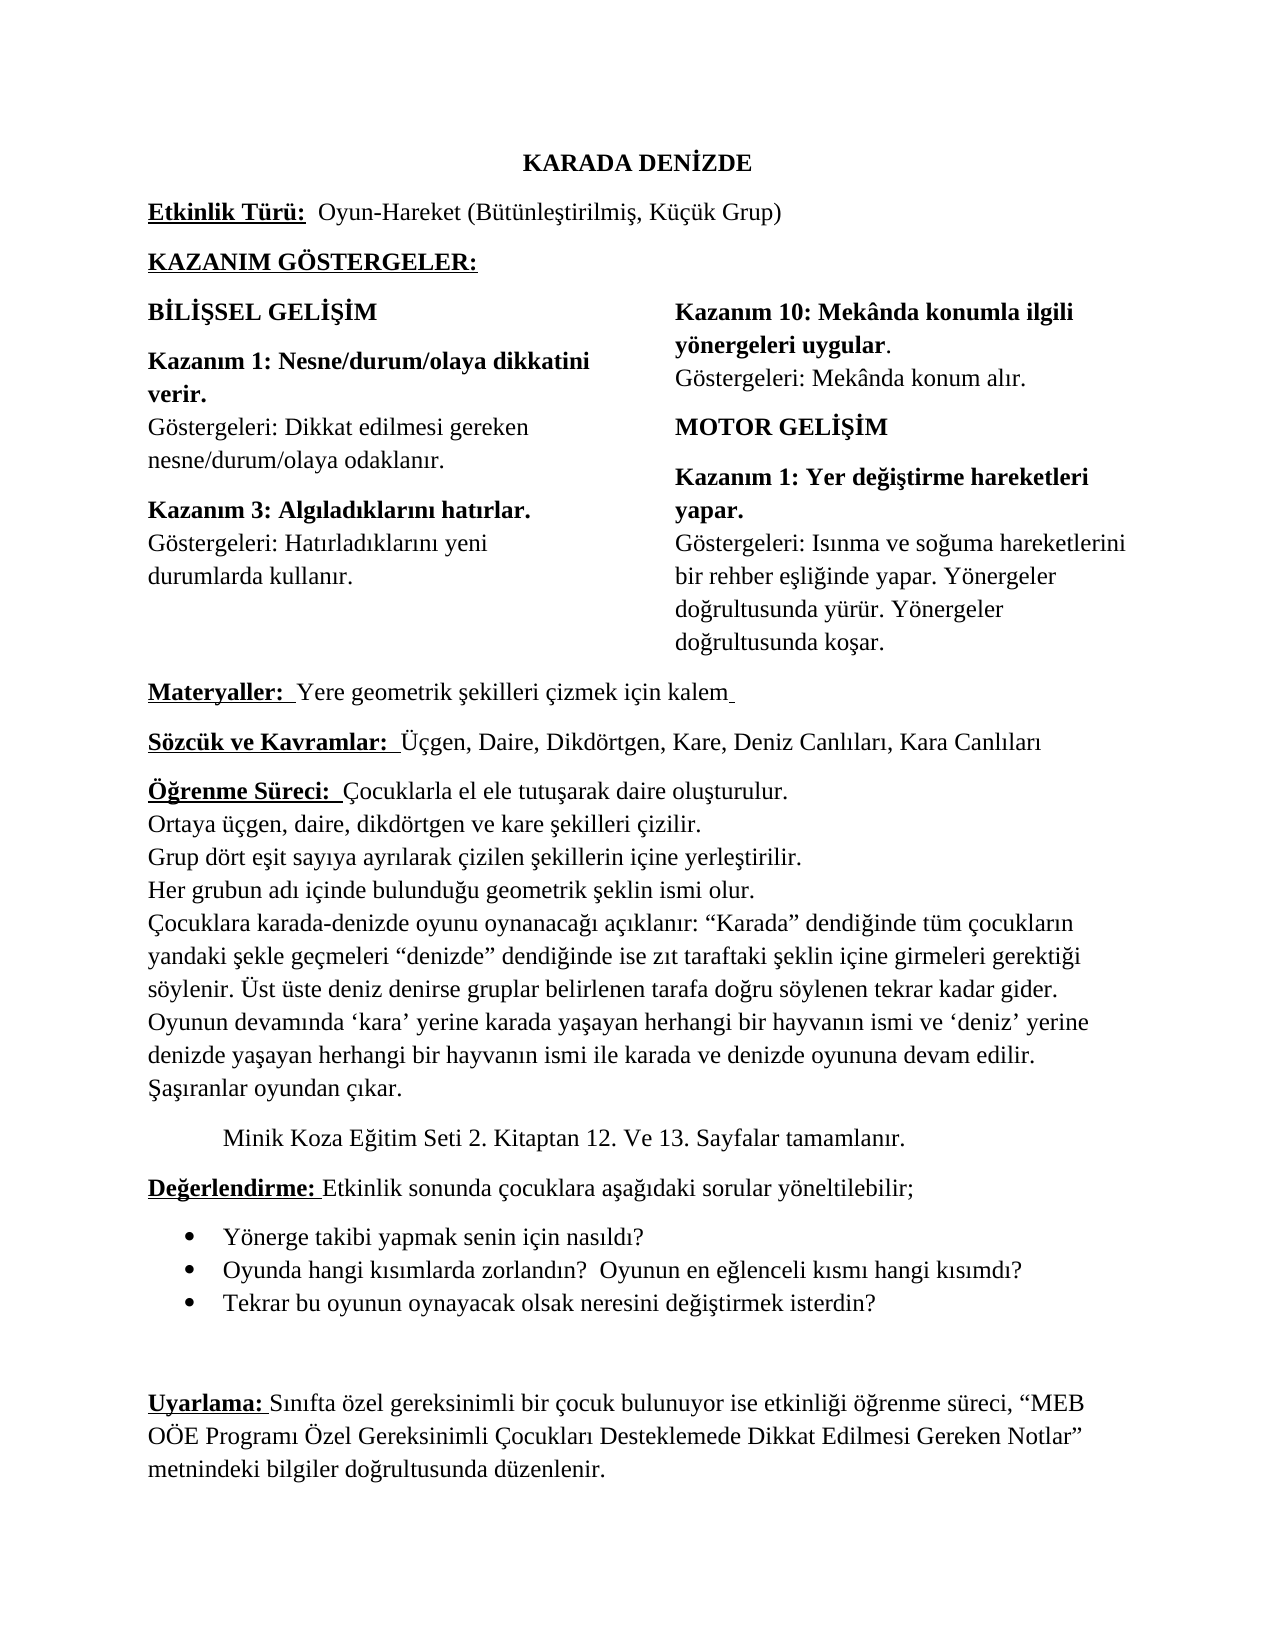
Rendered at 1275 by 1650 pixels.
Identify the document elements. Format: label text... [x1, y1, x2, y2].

text Öğrenme Süreci: Çocuklarla el ele tutuşarak daire oluşturulur. Ortaya üçgen, daire, dikdörtgen ve kare şekilleri çizilir. Grup dört eşit sayıya ayrılarak çizilen şekillerin içine yerleştirilir. Her grubun adı içinde bulunduğu geometrik şeklin ismi olur. Çocuklara karada-denizde oyunu oynanacağı açıklanır: “Karada” dendiğinde tüm çocukların yandaki şekle geçmeleri “denizde” dendiğinde ise zıt taraftaki şeklin içine girmeleri gerektiği söylenir. Üst üste deniz denirse gruplar belirlenen tarafa doğru söylenen tekrar kadar gider. Oyunun devamında ‘kara’ yerine karada yaşayan herhangi bir hayvanın ismi ve ‘deniz’ yerine denizde yaşayan herhangi bir hayvanın ismi ile karada ve denizde oyununa devam edilir. Şaşıranlar oyundan çıkar. [148, 776, 1127, 1102]
text Kazanım 10: Mekânda konumla ilgili yönergeleri uygular. Göstergeleri: Mekânda konum alır. [675, 297, 1127, 391]
text Kazanım 1: Nesne/durum/olaya dikkatini verir. Göstergeleri: Dikkat edilmesi gereken nesne/durum/olaya odaklanır. [148, 346, 600, 474]
text KARADA DENİZDE [148, 148, 1127, 176]
text BİLİŞSEL GELİŞİM [148, 297, 600, 325]
text KAZANIM GÖSTERGELER: [148, 247, 1127, 276]
text Kazanım 1: Yer değiştirme hareketleri yapar. Göstergeleri: Isınma ve soğuma hareketlerini bir rehber eşliğinde yapar. Yönergeler doğrultusunda yürür. Yönergeler doğrultusunda koşar. [675, 462, 1127, 656]
text Etkinlik Türü: Oyun-Hareket (Bütünleştirilmiş, Küçük Grup) [148, 197, 1127, 226]
text Sözcük ve Kavramlar: Üçgen, Daire, Dikdörtgen, Kare, Deniz Canlıları, Kara Canlıları [148, 727, 1127, 755]
text Değerlendirme: Etkinlik sonunda çocuklara aşağıdaki sorular yöneltilebilir; [148, 1173, 1127, 1202]
list Yönerge takibi yapmak senin için nasıldı? [185, 1222, 1127, 1251]
list Oyunda hangi kısımlarda zorlandın? Oyunun en eğlenceli kısmı hangi kısımdı? [185, 1256, 1127, 1284]
text Uyarlama: Sınıfta özel gereksinimli bir çocuk bulunuyor ise etkinliği öğrenme süreci, “MEB OÖE Programı Özel Gereksinimli Çocukları Desteklemede Dikkat Edilmesi Gereken Notlar” metnindeki bilgiler doğrultusunda düzenlenir. [148, 1388, 1127, 1483]
text Materyaller: Yere geometrik şekilleri çizmek için kalem [148, 677, 1127, 706]
text Minik Koza Eğitim Seti 2. Kitaptan 12. Ve 13. Sayfalar tamamlanır. [223, 1123, 1127, 1152]
text Kazanım 3: Algıladıklarını hatırlar. Göstergeleri: Hatırladıklarını yeni durumlarda kullanır. [148, 495, 600, 590]
text MOTOR GELİŞİM [675, 412, 1127, 441]
list Tekrar bu oyunun oynayacak olsak neresini değiştirmek isterdin? [185, 1288, 1127, 1317]
